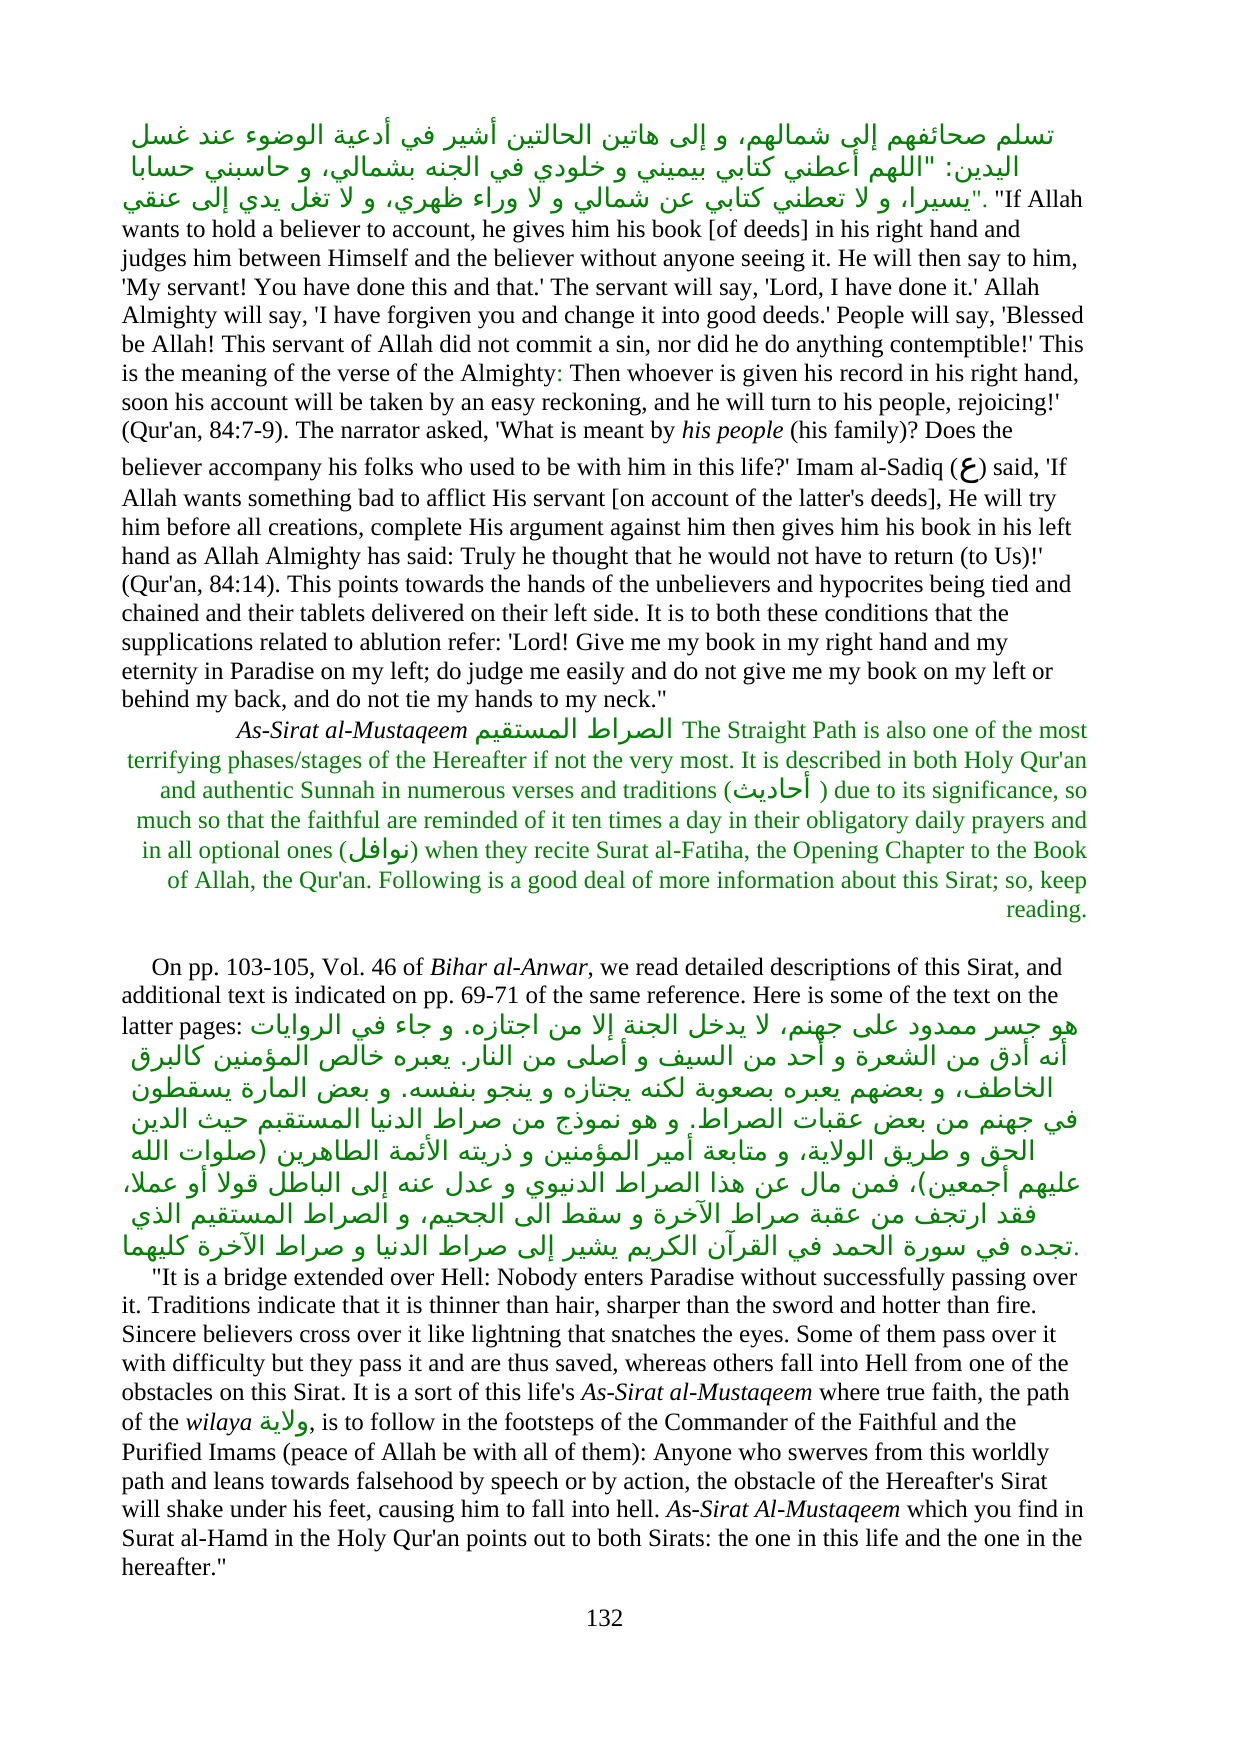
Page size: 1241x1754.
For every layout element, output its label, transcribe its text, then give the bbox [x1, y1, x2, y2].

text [121, 120, 1087, 713]
text As-Sirat al-Mustaqeem الصراط المستقيم The Straight Path is also one of the most terrifying phases/stages of the Hereafter if not the very most. It is described in both Holy Qur'an and authentic Sunnah in numerous verses and traditions (أحاديث ) due to its significance, so much so that the faithful are reminded of it ten times a day in their obligatory daily prayers and in all optional ones (نوافل) when they recite Surat al-Fatiha, the Opening Chapter to the Book of Allah, the Qur'an. Following is a good deal of more information about this Sirat; so, keep reading. [121, 713, 1087, 923]
text On pp. 103-105, Vol. 46 of Bihar al-Anwar, we read detailed descriptions of this Sirat, and additional text is indicated on pp. 69-71 of the same reference. Here is some of the text on the latter pages: هو جسر ممدود على جهنم، لا يدخل الجنة إلا من اجتازه. و جاء في الروايات أنه أدق من الشعرة و أحد من السيف و أصلى من النار. يعبره خالص المؤمنين كالبرق الخاطف، و بعضهم يعبره بصعوبة لكنه يجتازه و ينجو بنفسه. و بعض المارة يسقطون في جهنم من بعض عقبات الصراط. و هو نموذج من صراط الدنيا المستقبم حيث الدين الحق و طريق الولاية، و متابعة أمير المؤمنين و ذريته الأئمة الطاهرين (صلوات الله عليهم أجمعين)، فمن مال عن هذا الصراط الدنيوي و عدل عنه إلى الباطل قولا أو عملا، فقد ارتجف من عقبة صراط الآخرة و سقط الى الجحيم، و الصراط المستقيم الذي تجده في سورة الحمد في القرآن الكريم يشير إلى صراط الدنيا و صراط الآخرة كليهما. [121, 952, 1087, 1262]
text "It is a bridge extended over Hell: Nobody enters Paradise without successfully passing over it. Traditions indicate that it is thinner than hair, sharper than the sword and hotter than fire. Sincere believers cross over it like lightning that snatches the eyes. Some of them pass over it with difficulty but they pass it and are thus saved, whereas others fall into Hell from one of the obstacles on this Sirat. It is a sort of this life's As-Sirat al-Mustaqeem where true faith, the path of the wilaya ولاية, is to follow in the footsteps of the Commander of the Faithful and the Purified Imams (peace of Allah be with all of them): Anyone who swerves from this worldly path and leans towards falsehood by speech or by action, the obstacle of the Hereafter's Sirat will shake under his feet, causing him to fall into hell. As-Sirat Al-Mustaqeem which you find in Surat al-Hamd in the Holy Qur'an points out to both Sirats: the one in this life and the one in the hereafter." [121, 1262, 1087, 1581]
